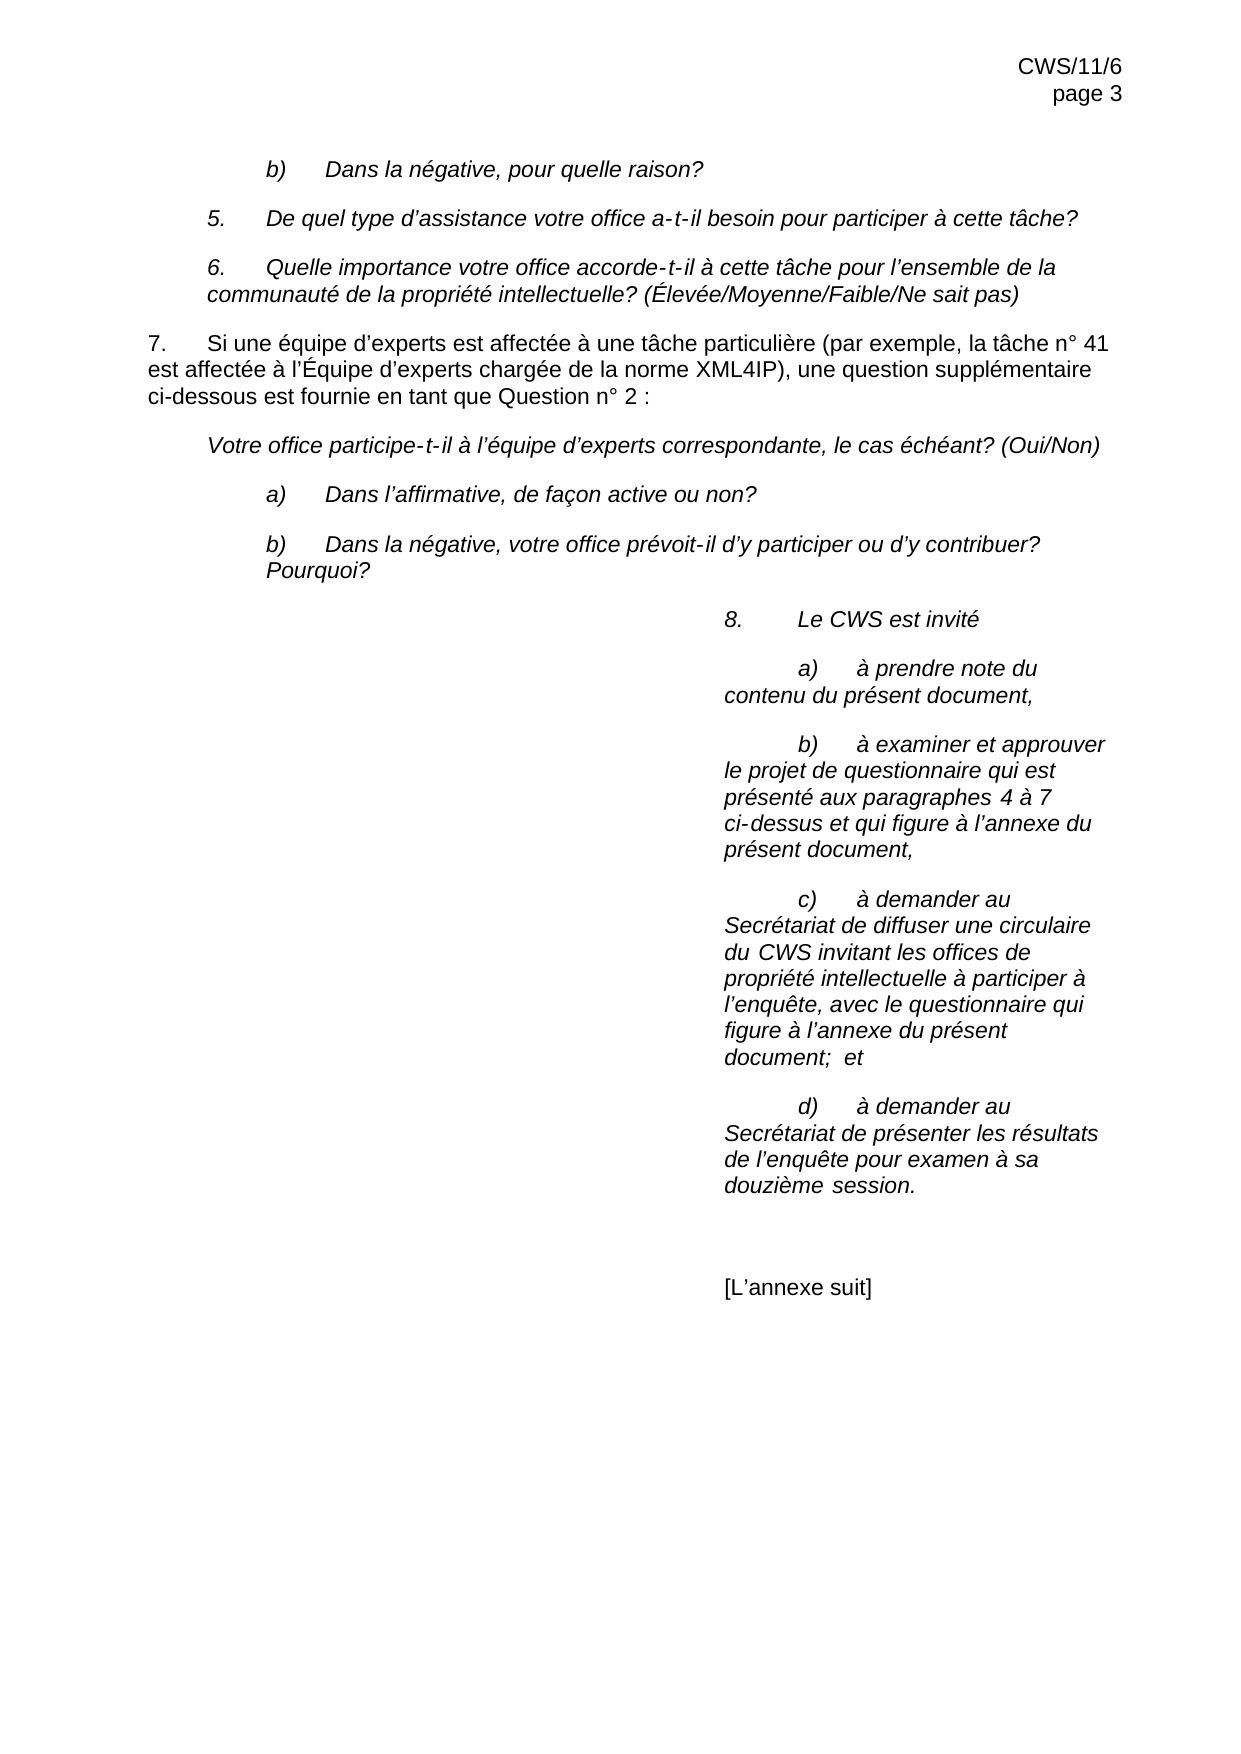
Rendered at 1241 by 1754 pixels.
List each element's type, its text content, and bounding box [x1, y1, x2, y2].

list à demander au Secrétariat de diffuser une circulaire du CWS invitant les offices de propriété intellectuelle à participer à l’enquête, avec le questionnaire qui figure à l’annexe du présent document; et [724, 886, 1122, 1070]
list Votre office participe-t-il à l’équipe d’experts correspondante, le cas échéant? (Oui/Non) [207, 432, 1122, 458]
text De quel type d’assistance votre office a-t-il besoin pour participer à cette tâche? [207, 205, 1122, 231]
list à examiner et approuver le projet de questionnaire qui est présenté aux paragraphes 4 à 7 ci-dessus et qui figure à l’annexe du présent document, [724, 731, 1122, 863]
list Dans la négative, pour quelle raison? [266, 156, 1122, 182]
list Dans l’affirmative, de façon active ou non? [266, 481, 1122, 508]
list à demander au Secrétariat de présenter les résultats de l’enquête pour examen à sa douzième session. [724, 1093, 1122, 1198]
text Si une équipe d’experts est affectée à une tâche particulière (par exemple, la tâche n° 41 est affectée à l’Équipe d’experts chargée de la norme XML4IP), une question supplémentaire ci-dessous est fournie en tant que Question n° 2 : [148, 330, 1122, 409]
list Dans la négative, votre office prévoit-il d’y participer ou d’y contribuer? Pourquoi? [266, 531, 1122, 583]
text Le CWS est invité [724, 606, 1122, 632]
list à prendre note du contenu du présent document, [724, 655, 1122, 708]
text [L’annexe suit] [724, 1273, 1122, 1300]
text Quelle importance votre office accorde-t-il à cette tâche pour l’ensemble de la communauté de la propriété intellectuelle? (Élevée/Moyenne/Faible/Ne sait pas) [207, 254, 1122, 307]
